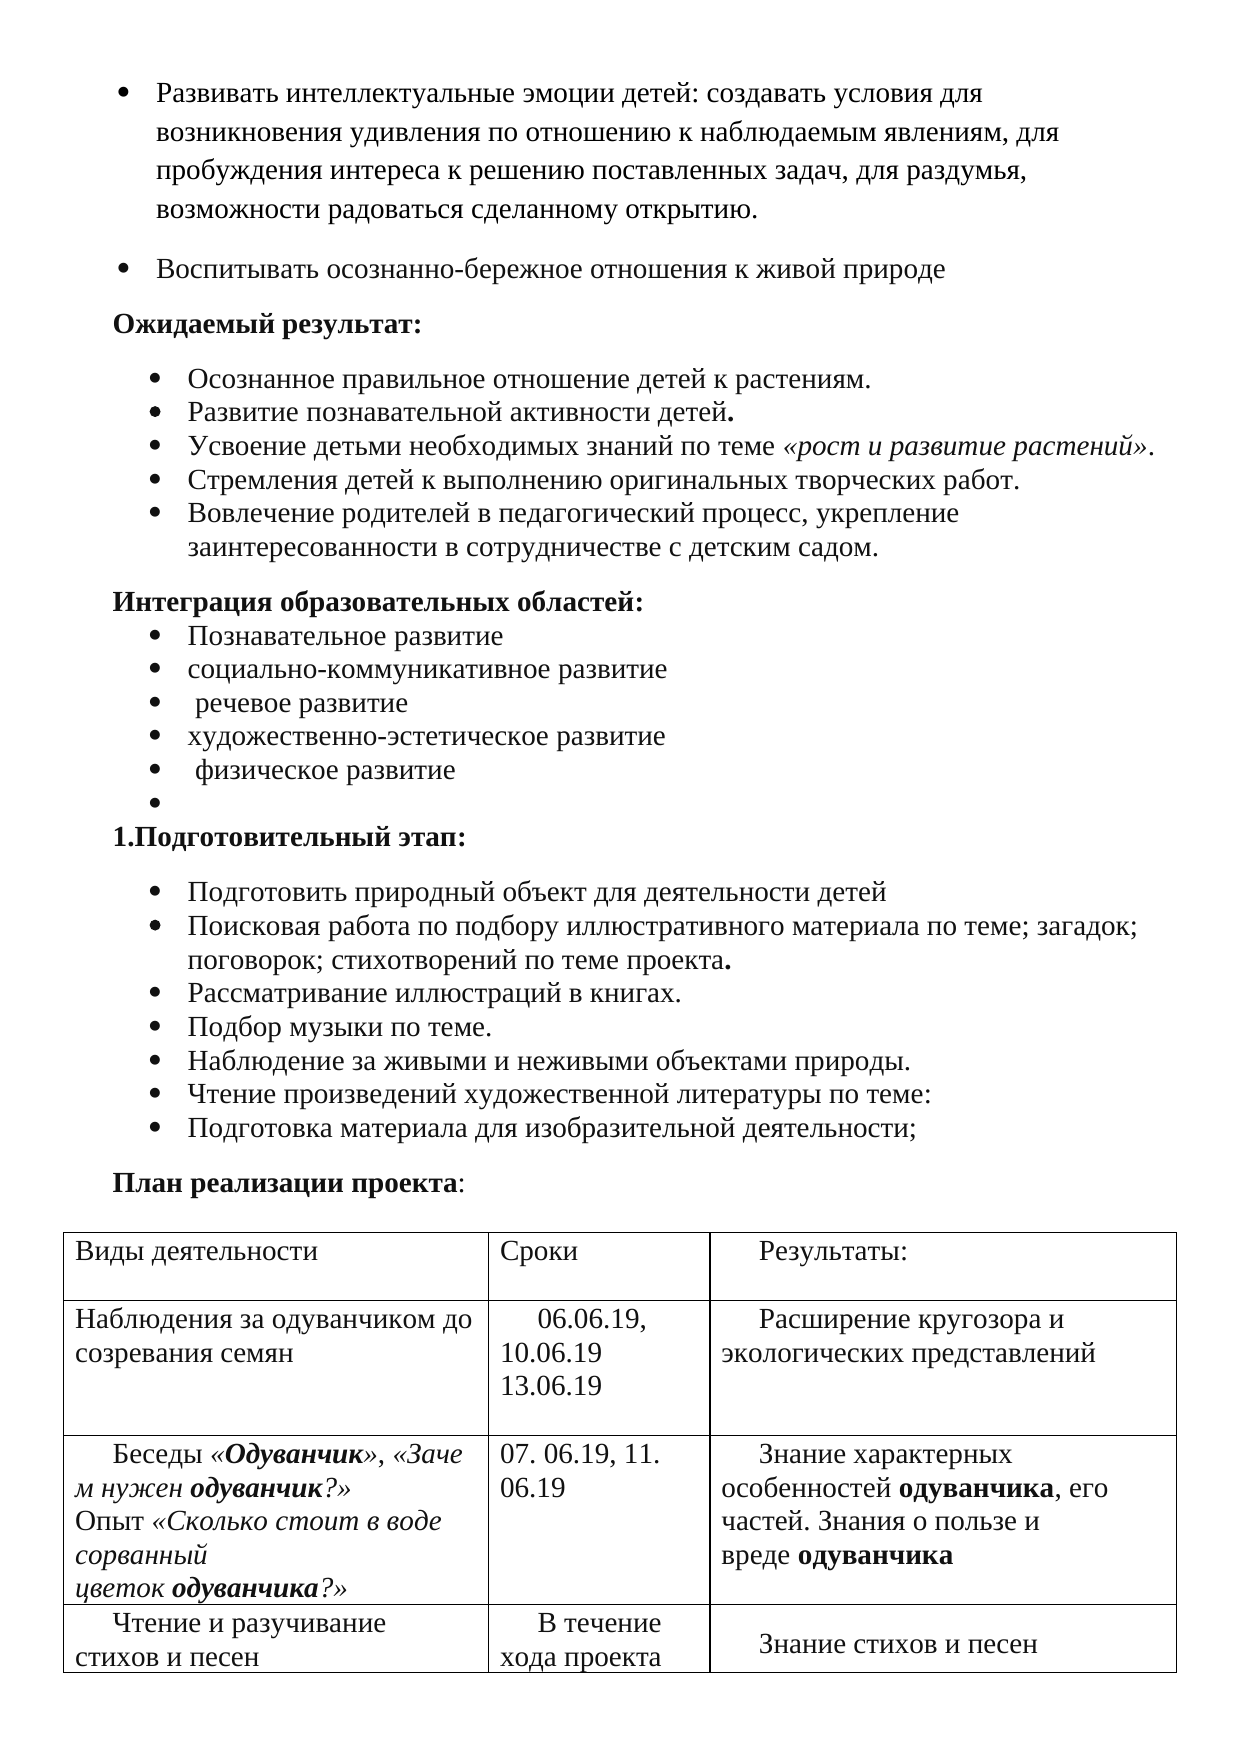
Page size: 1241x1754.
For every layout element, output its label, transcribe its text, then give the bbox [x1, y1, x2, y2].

list Развитие познавательной активности детей. [150, 394, 1165, 428]
table_cell Наблюдения за одуванчиком до созревания семян [64, 1301, 488, 1435]
list речевое развитие [150, 685, 1165, 718]
text Интеграция образовательных областей: [75, 584, 1165, 618]
list Развивать интеллектуальные эмоции детей: создавать условия для возникновения удивления по отношению к наблюдаемым явлениям, для пробуждения интереса к решению поставленных задач, для раздумья, возможности радоваться сделанному открытию. [118, 75, 1165, 224]
list Подготовка материала для изобразительной деятельности; [150, 1110, 1165, 1143]
list Подбор музыки по теме. [150, 1009, 1165, 1043]
text 1.Подготовительный этап: [75, 819, 1165, 853]
list Подготовить природный объект для деятельности детей [150, 874, 1165, 908]
list Вовлечение родителей в педагогический процесс, укрепление заинтересованности в сотрудничестве с детским садом. [150, 495, 1165, 563]
table_header Сроки [489, 1233, 709, 1300]
table_cell 07. 06.19, 11. 06.19 [489, 1436, 709, 1604]
table_cell Беседы «Одуванчик», «Зачем нужен одуванчик?» Опыт «Сколько стоит в воде сорванный цветок одуванчика?» [64, 1436, 488, 1604]
list Усвоение детьми необходимых знаний по теме «рост и развитие растений». [150, 428, 1165, 462]
list физическое развитие [150, 752, 1165, 786]
list Стремления детей к выполнению оригинальных творческих работ. [150, 462, 1165, 495]
list художественно-эстетическое развитие [150, 718, 1165, 752]
list Воспитывать осознанно-бережное отношения к живой природе [118, 251, 1165, 284]
list Чтение произведений художественной литературы по теме: [150, 1076, 1165, 1110]
table_header Виды деятельности [64, 1233, 488, 1300]
table_cell Знание характерных особенностей одуванчика, его частей. Знания о пользе и вреде одуванчика [711, 1436, 1176, 1604]
list Поисковая работа по подбору иллюстративного материала по теме; загадок; поговорок; стихотворений по теме проекта. [150, 908, 1165, 975]
table_cell 06.06.19, 10.06.19 13.06.19 [489, 1301, 709, 1435]
list социально-коммуникативное развитие [150, 651, 1165, 685]
table_header Результаты: [711, 1233, 1176, 1300]
list Осознанное правильное отношение детей к растениям. [150, 361, 1165, 394]
list Рассматривание иллюстраций в книгах. [150, 975, 1165, 1009]
list Наблюдение за живыми и неживыми объектами природы. [150, 1043, 1165, 1076]
text Ожидаемый результат: [75, 306, 1165, 339]
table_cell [711, 1605, 1176, 1672]
text План реализации проекта: [75, 1165, 1165, 1198]
list Познавательное развитие [150, 618, 1165, 651]
table_cell Расширение кругозора и экологических представлений [711, 1301, 1176, 1435]
